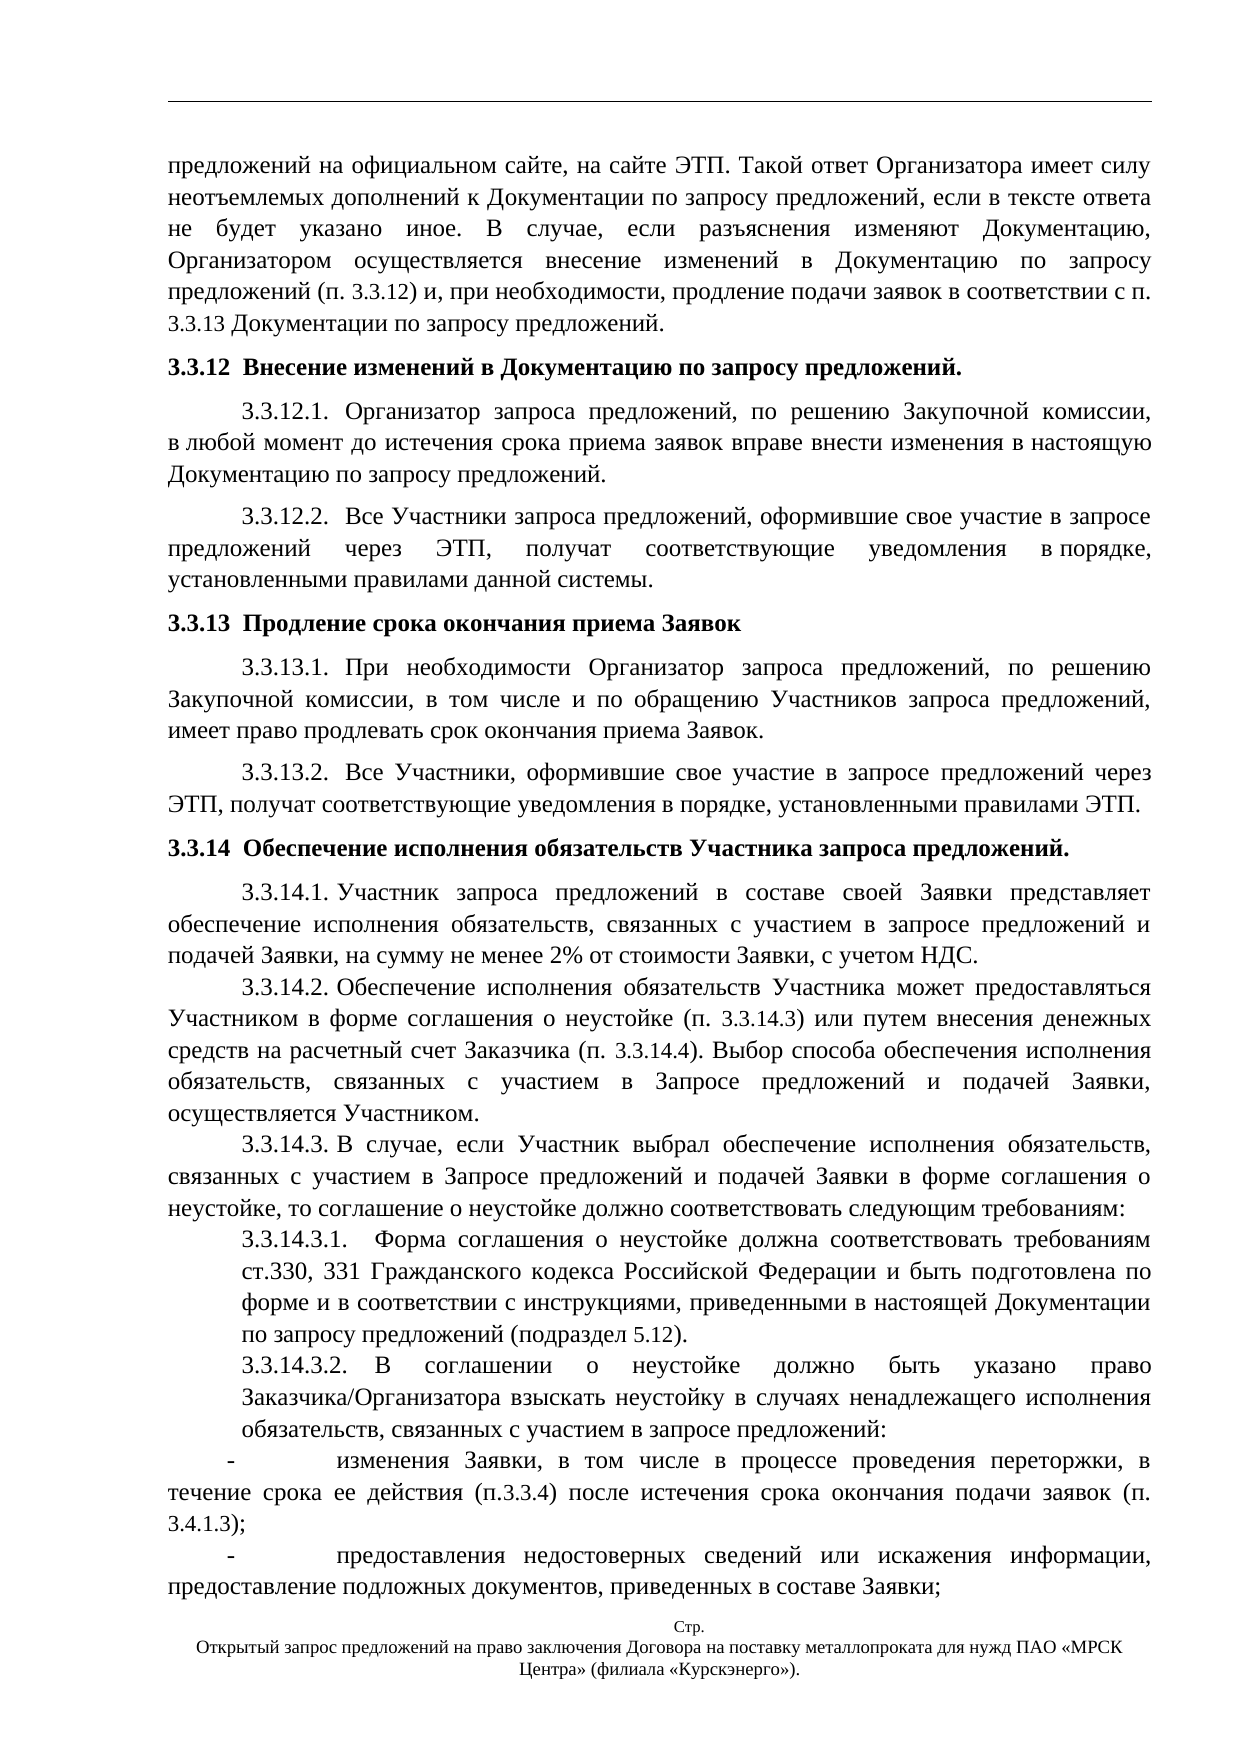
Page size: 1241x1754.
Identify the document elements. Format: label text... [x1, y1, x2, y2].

list Организатор запроса предложений, по решению Закупочной комиссии, в любой момент до истечения срока приема заявок вправе внести изменения в настоящую Документацию по запросу предложений. [168, 396, 1152, 488]
subtitle Внесение изменений в Документацию по запросу предложений. [168, 352, 1152, 381]
list Все Участники запроса предложений, оформившие свое участие в запросе предложений через ЭТП, получат соответствующие уведомления в порядке, установленными правилами данной системы. [168, 501, 1152, 593]
list Обеспечение исполнения обязательств Участника может предоставляться Участником в форме соглашения о неустойке (п. 3.3.14.3) или путем внесения денежных средств на расчетный счет Заказчика (п. 3.3.14.4). Выбор способа обеспечения исполнения обязательств, связанных с участием в Запросе предложений и подачей Заявки, осуществляется Участником. [168, 972, 1152, 1127]
subtitle Продление срока окончания приема Заявок [168, 608, 1152, 637]
list Форма соглашения о неустойке должна соответствовать требованиям ст.330, 331 Гражданского кодекса Российской Федерации и быть подготовлена по форме и в соответствии с инструкциями, приведенными в настоящей Документации по запросу предложений (подраздел 5.12). [241, 1224, 1152, 1348]
list В соглашении о неустойке должно быть указано право Заказчика/Организатора взыскать неустойку в случаях ненадлежащего исполнения обязательств, связанных с участием в запросе предложений: [241, 1351, 1152, 1442]
list При необходимости Организатор запроса предложений, по решению Закупочной комиссии, в том числе и по обращению Участников запроса предложений, имеет право продлевать срок окончания приема Заявок. [168, 652, 1152, 744]
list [168, 150, 1152, 337]
subtitle Обеспечение исполнения обязательств Участника запроса предложений. [168, 833, 1152, 862]
list предоставления недостоверных сведений или искажения информации, предоставление подложных документов, приведенных в составе Заявки; [168, 1540, 1152, 1600]
list Все Участники, оформившие свое участие в запросе предложений через ЭТП, получат соответствующие уведомления в порядке, установленными правилами ЭТП. [168, 757, 1152, 818]
list изменения Заявки, в том числе в процессе проведения переторжки, в течение срока ее действия (п.3.3.4) после истечения срока окончания подачи заявок (п. 3.4.1.3); [168, 1445, 1152, 1537]
list Участник запроса предложений в составе своей Заявки представляет обеспечение исполнения обязательств, связанных с участием в запросе предложений и подачей Заявки, на сумму не менее 2% от стоимости Заявки, с учетом НДС. [168, 877, 1152, 969]
list В случае, если Участник выбрал обеспечение исполнения обязательств, связанных с участием в Запросе предложений и подачей Заявки в форме соглашения о неустойке, то соглашение о неустойке должно соответствовать следующим требованиям: [168, 1129, 1152, 1221]
